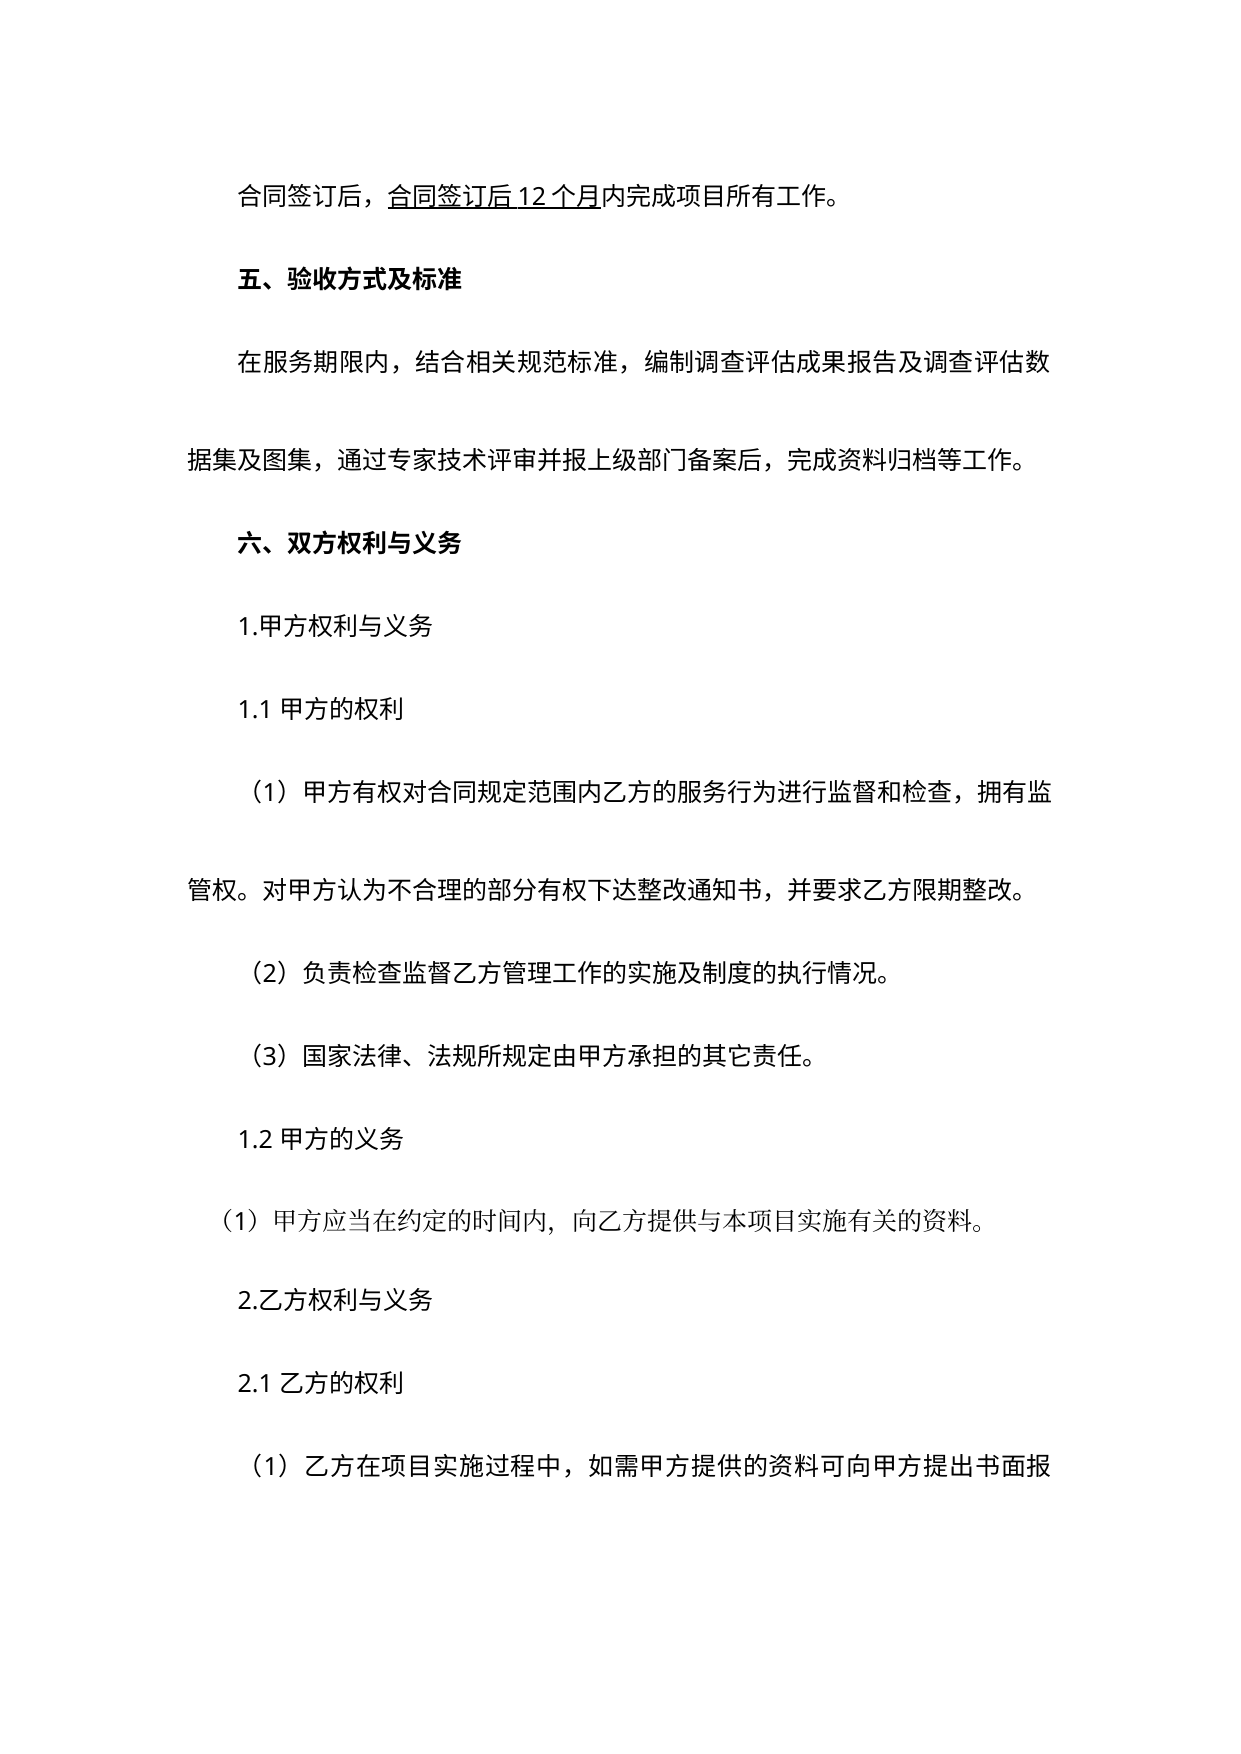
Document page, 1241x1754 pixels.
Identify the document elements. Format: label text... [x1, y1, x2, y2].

text （1）甲方应当在约定的时间内，向乙方提供与本项目实施有关的资料。 [187, 1188, 1053, 1253]
text 1.甲方权利与义务 [187, 592, 1053, 657]
text 1.2 甲方的义务 [187, 1105, 1053, 1170]
text 在服务期限内，结合相关规范标准，编制调查评估成果报告及调查评估数据集及图集，通过专家技术评审并报上级部门备案后，完成资料归档等工作。 [187, 328, 1053, 491]
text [187, 1432, 1053, 1497]
text 六、双方权利与义务 [187, 509, 1053, 574]
text 合同签订后，合同签订后12个月内完成项目所有工作。 [187, 162, 1053, 227]
text （3）国家法律、法规所规定由甲方承担的其它责任。 [187, 1022, 1053, 1087]
text 2.乙方权利与义务 [187, 1266, 1053, 1331]
text 1.1 甲方的权利 [187, 675, 1053, 740]
text （2）负责检查监督乙方管理工作的实施及制度的执行情况。 [187, 939, 1053, 1004]
text （1）甲方有权对合同规定范围内乙方的服务行为进行监督和检查，拥有监管权。对甲方认为不合理的部分有权下达整改通知书，并要求乙方限期整改。 [187, 758, 1053, 921]
text 五、验收方式及标准 [187, 245, 1053, 310]
text 2.1 乙方的权利 [187, 1349, 1053, 1414]
